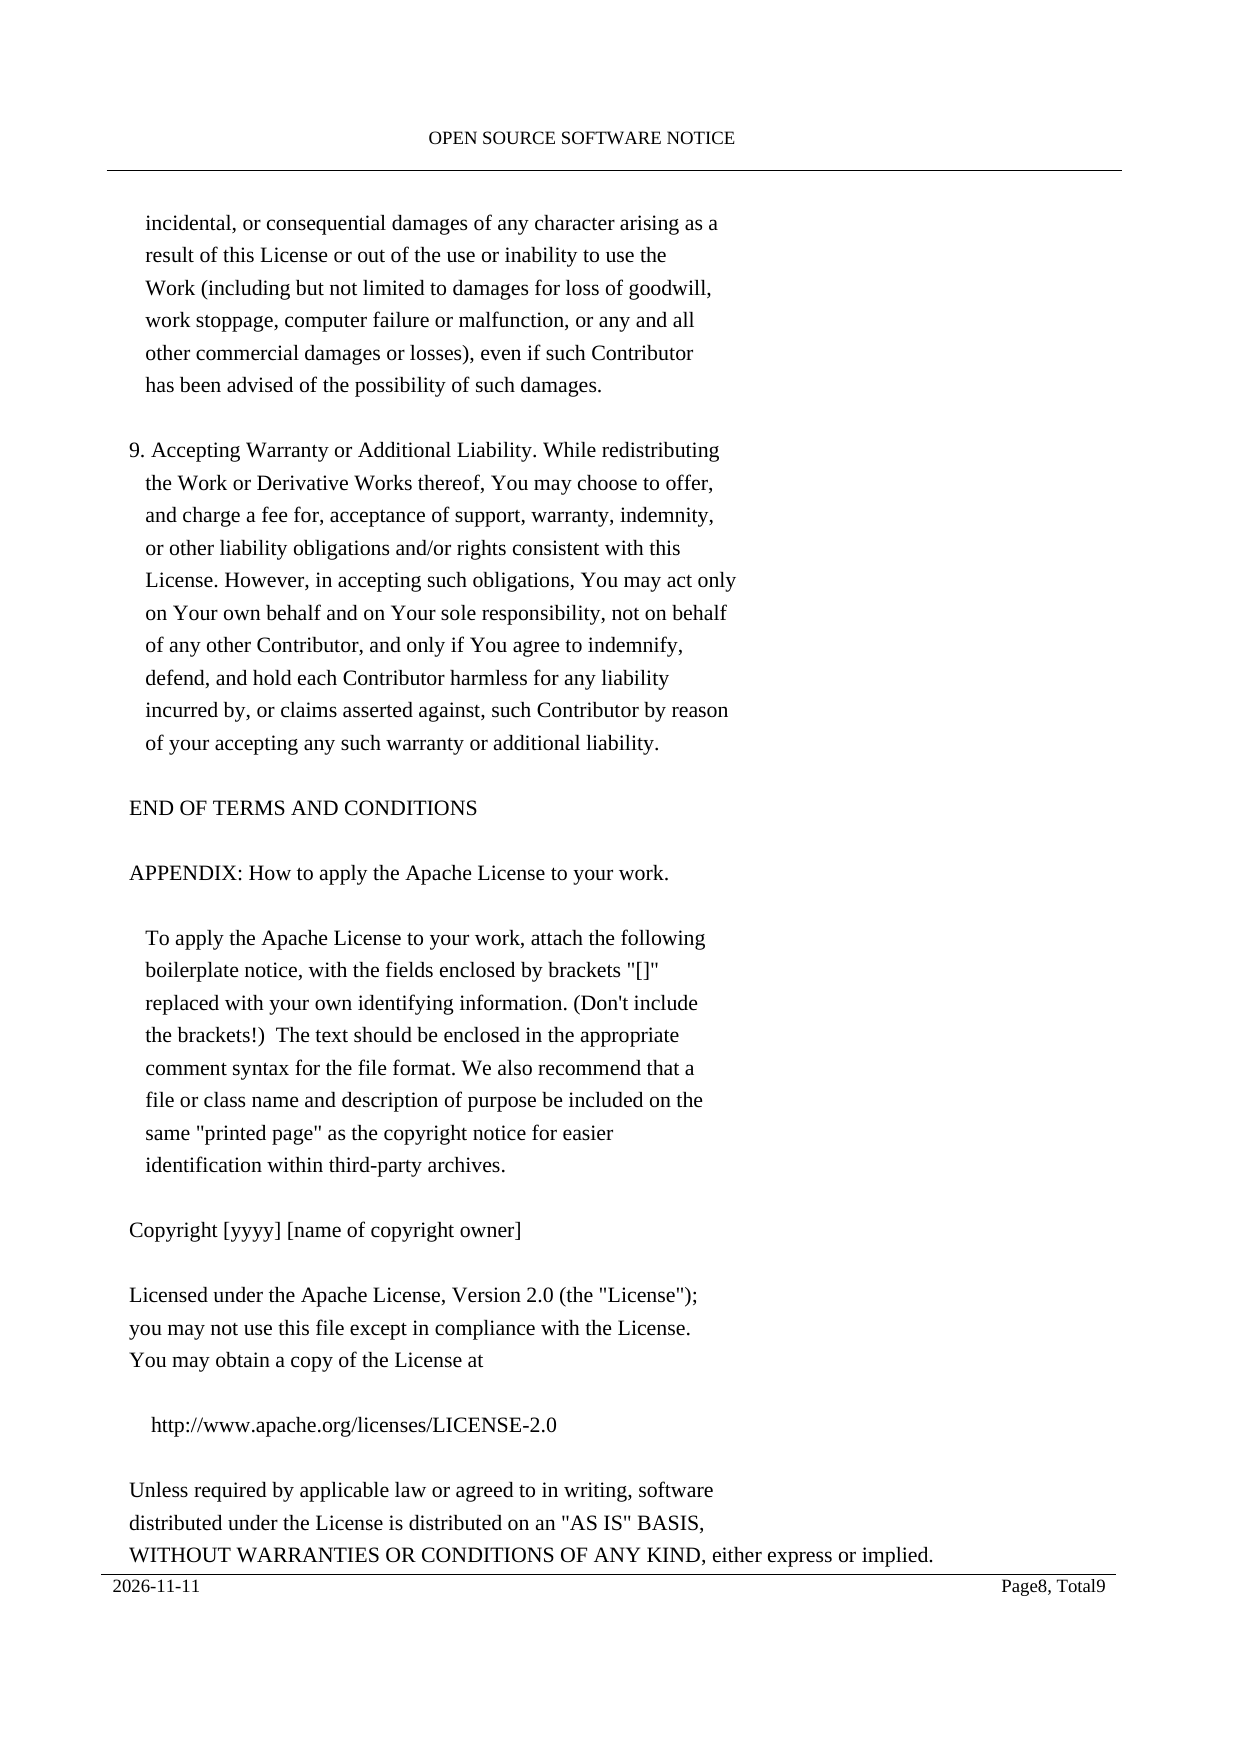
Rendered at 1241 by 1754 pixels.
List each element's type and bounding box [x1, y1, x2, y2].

text [112, 206, 1128, 1571]
